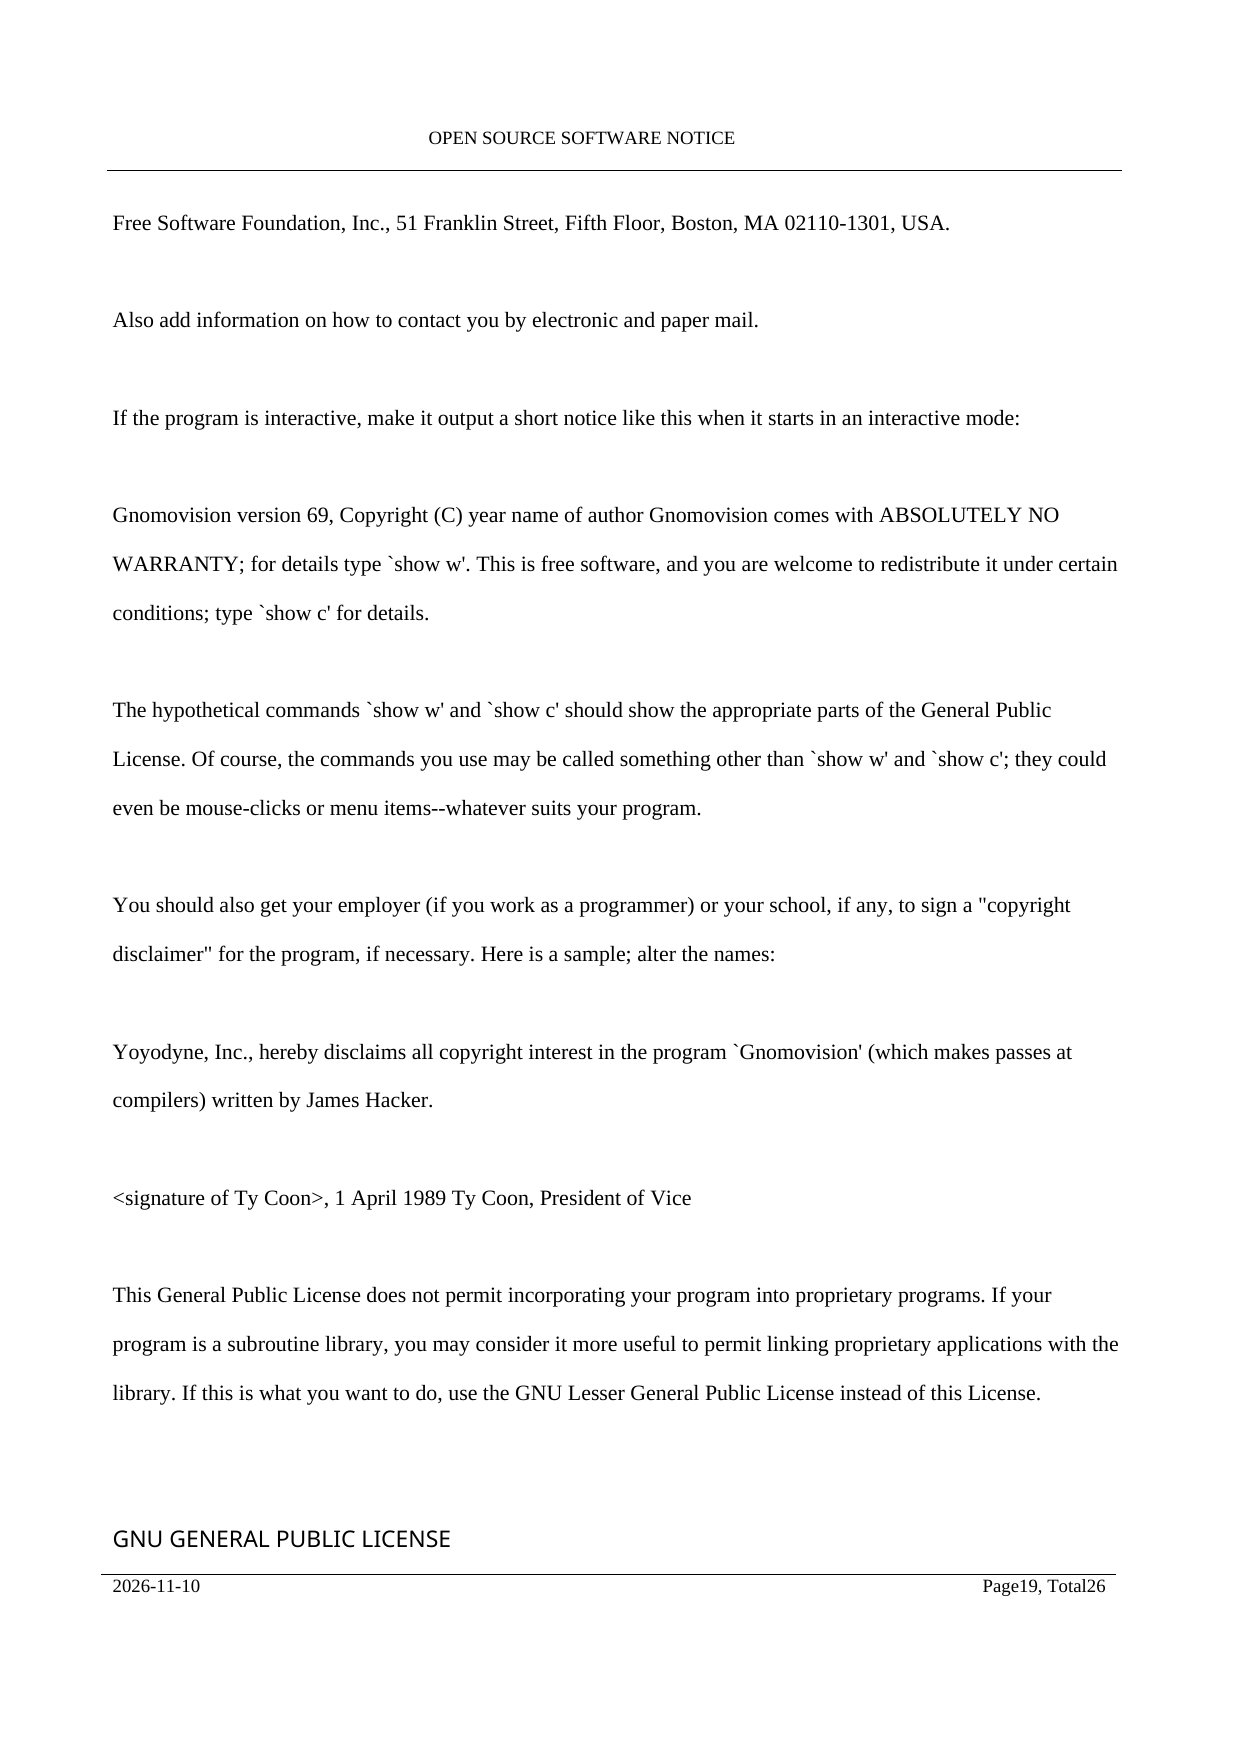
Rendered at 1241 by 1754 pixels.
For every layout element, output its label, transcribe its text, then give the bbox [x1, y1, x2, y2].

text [112, 206, 1128, 1506]
text GNU GENERAL PUBLIC LICENSE [112, 1523, 1128, 1555]
